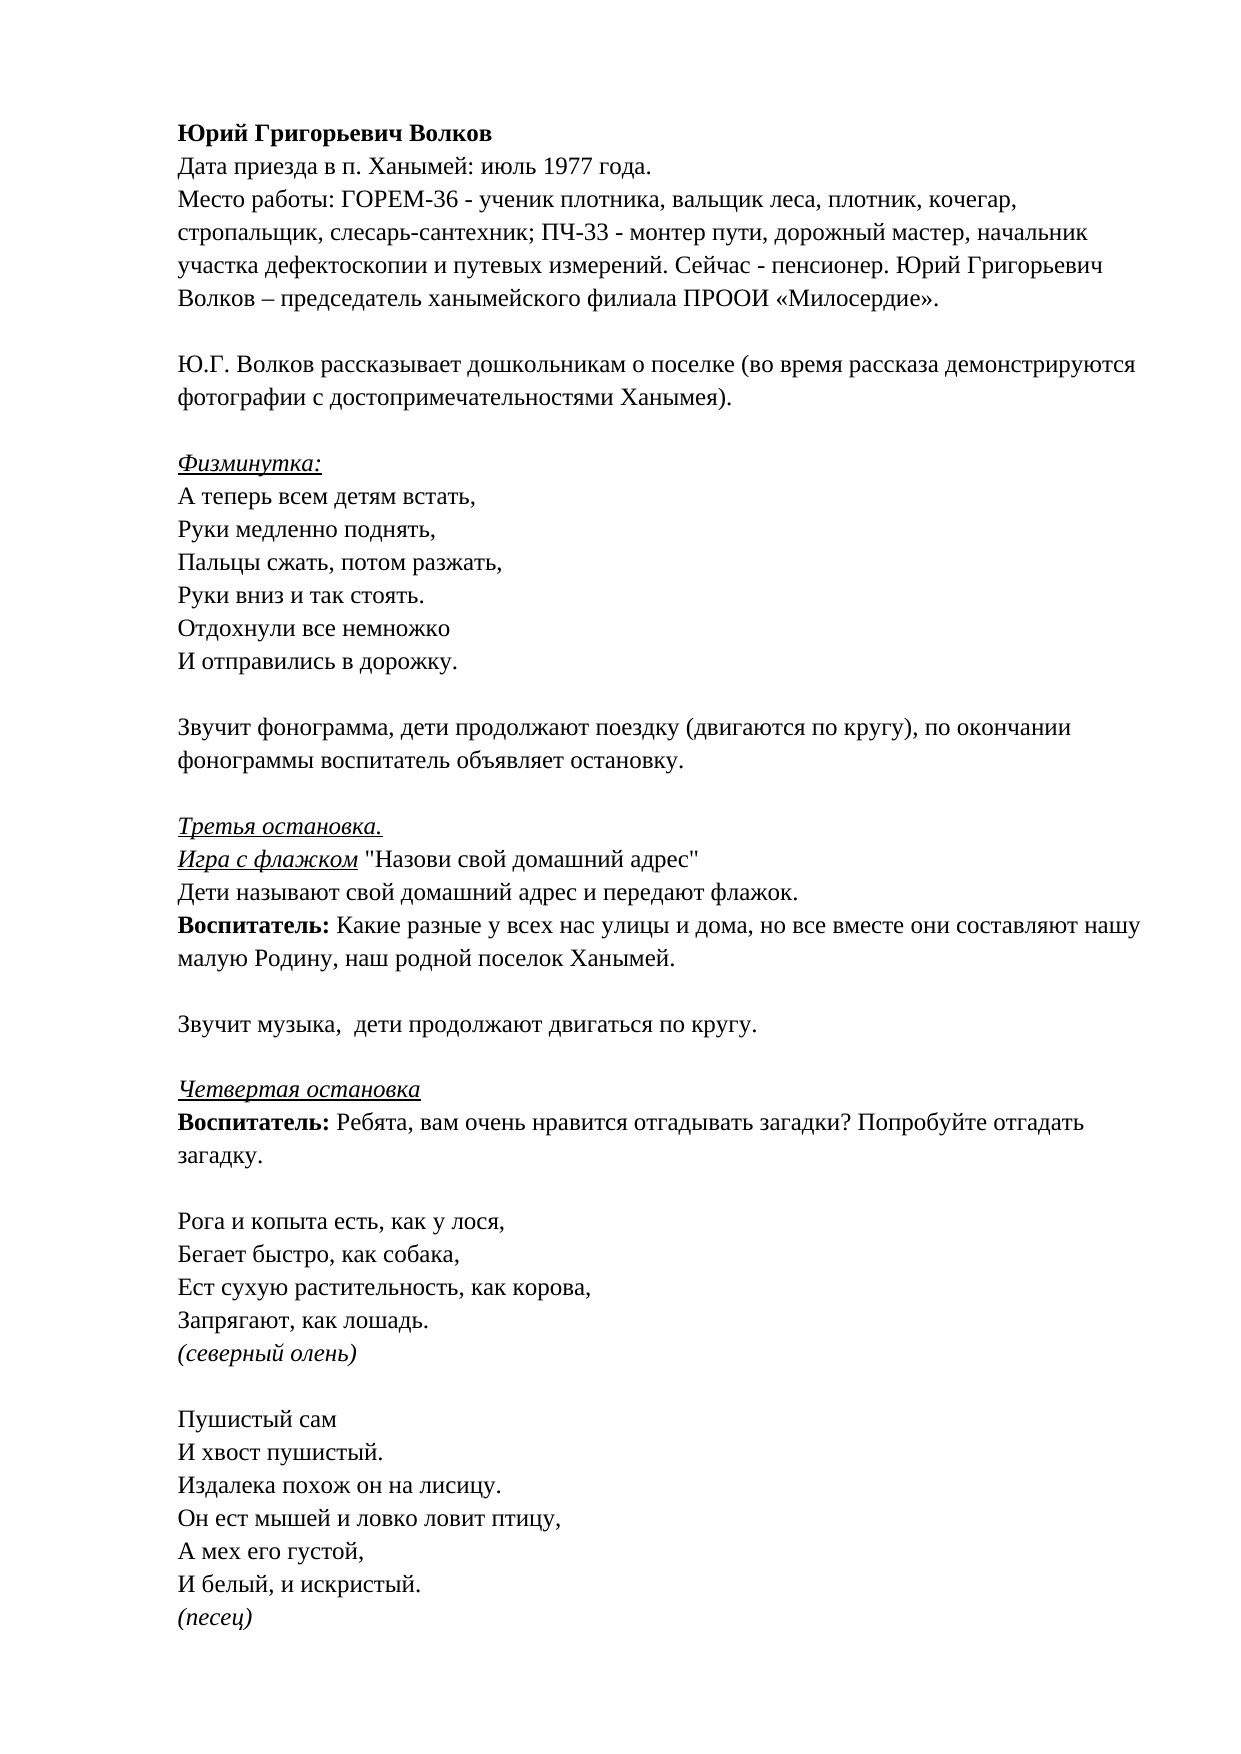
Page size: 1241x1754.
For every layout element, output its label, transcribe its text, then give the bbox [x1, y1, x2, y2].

text И белый, и искристый. [177, 1569, 1152, 1598]
text Юрий Григорьевич Волков [177, 118, 1152, 147]
text Издалека похож он на лисицу. [177, 1470, 1152, 1499]
text Физминутка: [177, 448, 1152, 477]
text Место работы: ГОРЕМ-36 - ученик плотника, вальщик леса, плотник, кочегар, стропальщик, слесарь-сантехник; ПЧ-33 - монтер пути, дорожный мастер, начальник участка дефектоскопии и путевых измерений. Сейчас - пенсионер. Юрий Григорьевич Волков – председатель ханымейского филиала ПРООИ «Милосердие». [177, 184, 1152, 312]
text Звучит фонограмма, дети продолжают поездку (двигаются по кругу), по окончании фонограммы воспитатель объявляет остановку. [177, 712, 1152, 774]
text Ю.Г. Волков рассказывает дошкольникам о поселке (во время рассказа демонстрируются фотографии с достопримечательностями Ханымея). [177, 349, 1152, 411]
text Дети называют свой домашний адрес и передают флажок. [177, 877, 1152, 906]
text А теперь всем детям встать, [177, 481, 1152, 510]
text Пушистый сам [177, 1404, 1152, 1433]
text Воспитатель: Какие разные у всех нас улицы и дома, но все вместе они составляют нашу малую Родину, наш родной поселок Ханымей. [177, 910, 1152, 972]
text Он ест мышей и ловко ловит птицу, [177, 1503, 1152, 1532]
text Дата приезда в п. Ханымей: июль 1977 года. [177, 151, 1152, 180]
text Рога и копыта есть, как у лося, [177, 1206, 1152, 1235]
text Воспитатель: Ребята, вам очень нравится отгадывать загадки? Попробуйте отгадать загадку. [177, 1107, 1152, 1169]
text И отправились в дорожку. [177, 646, 1152, 675]
text Запрягают, как лошадь. [177, 1305, 1152, 1334]
text (северный олень) [177, 1338, 1152, 1367]
text Четвертая остановка [177, 1074, 1152, 1103]
text Руки вниз и так стоять. [177, 580, 1152, 609]
text И хвост пушистый. [177, 1437, 1152, 1466]
text Бегает быстро, как собака, [177, 1239, 1152, 1268]
text Звучит музыка, дети продолжают двигаться по кругу. [177, 1009, 1152, 1038]
text Игра с флажком "Назови свой домашний адрес" [177, 844, 1152, 872]
text Отдохнули все немножко [177, 613, 1152, 642]
text Пальцы сжать, потом разжать, [177, 547, 1152, 576]
text А мех его густой, [177, 1536, 1152, 1565]
text Ест сухую растительность, как корова, [177, 1272, 1152, 1301]
text (песец) [177, 1602, 1152, 1631]
text Руки медленно поднять, [177, 514, 1152, 543]
text Третья остановка. [177, 811, 1152, 839]
